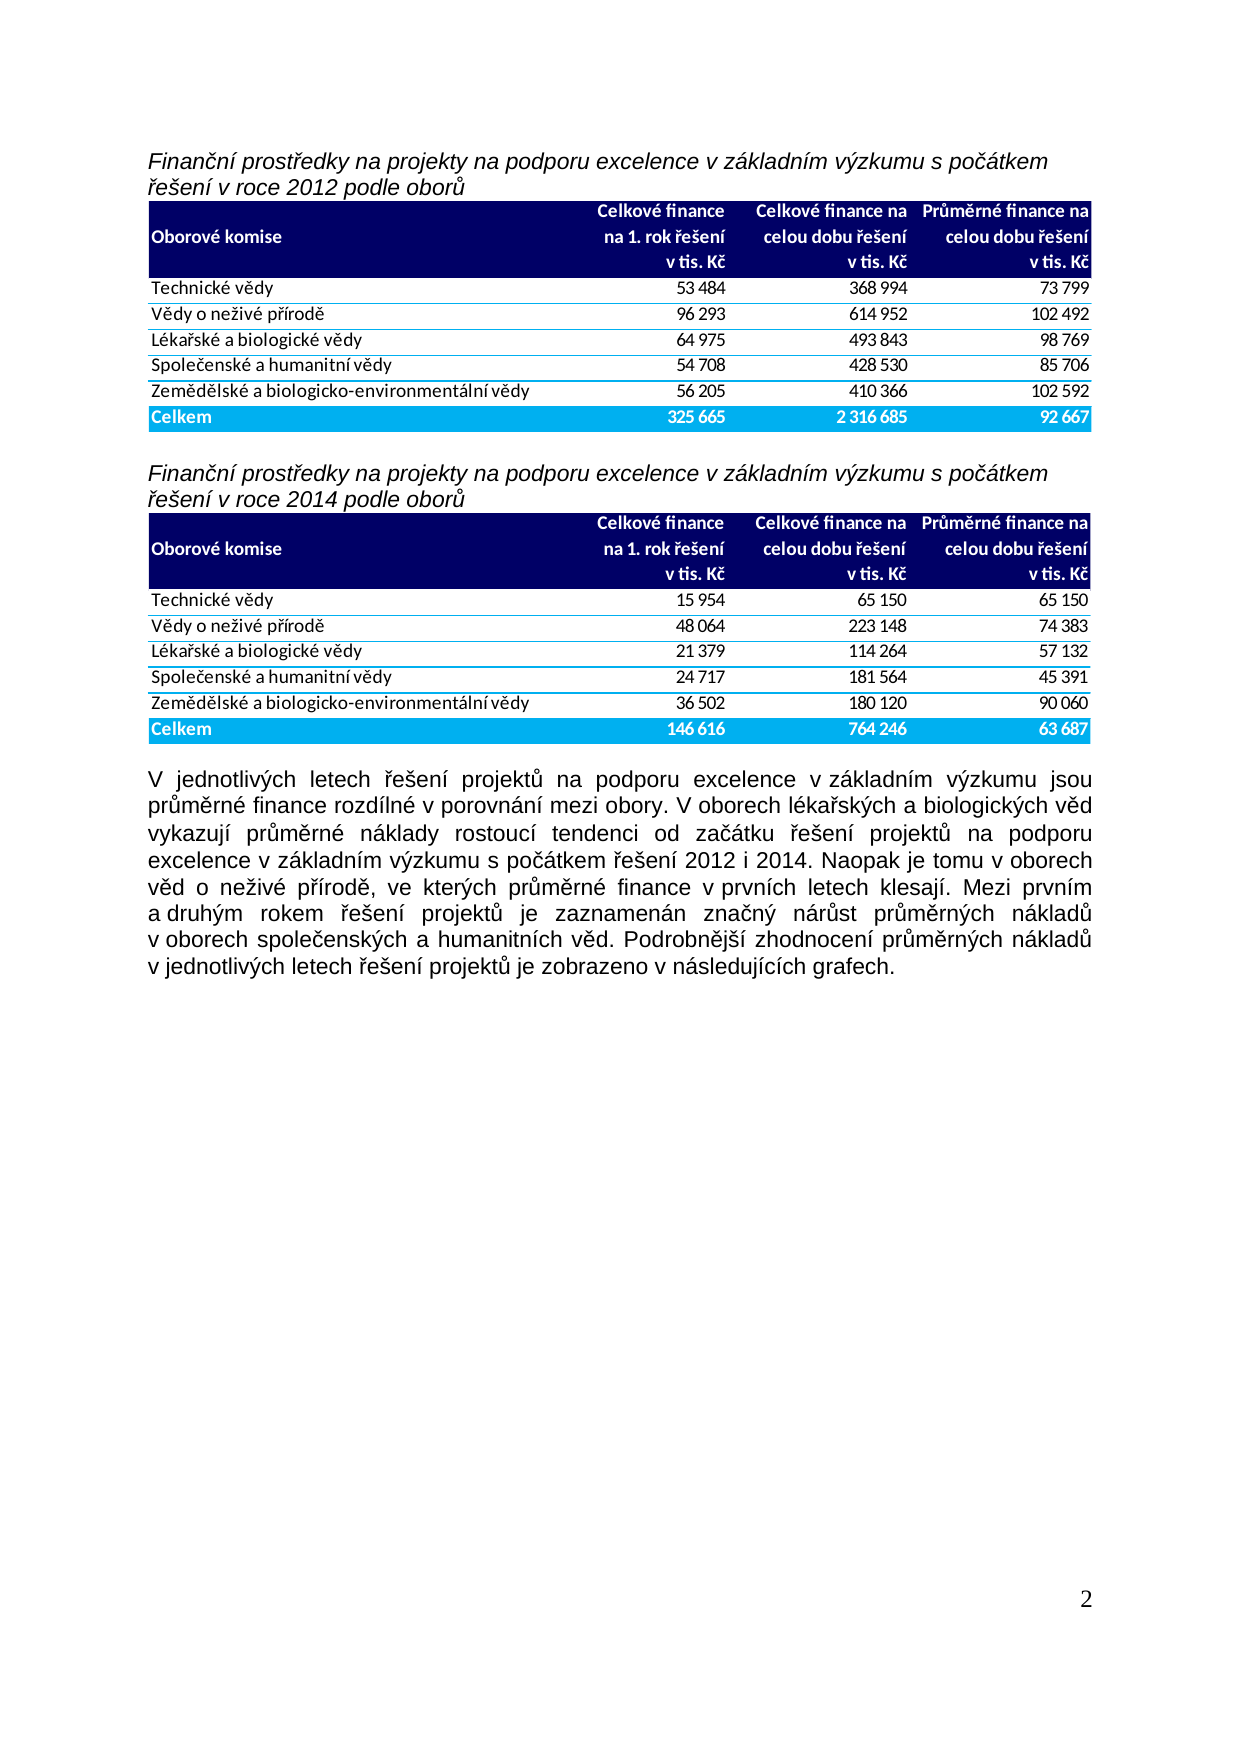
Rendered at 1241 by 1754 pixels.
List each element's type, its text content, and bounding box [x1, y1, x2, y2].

text V jednotlivých letech řešení projektů na podporu excelence v základním výzkumu jsou průměrné finance rozdílné v porovnání mezi obory. V oborech lékařských a biologických věd vykazují průměrné náklady rostoucí tendenci od začátku řešení projektů na podporu excelence v základním výzkumu s počátkem řešení 2012 i 2014. Naopak je tomu v oborech věd o neživé přírodě, ve kterých průměrné finance v prvních letech klesají. Mezi prvním a druhým rokem řešení projektů je zaznamenán značný nárůst průměrných nákladů v oborech společenských a humanitních věd. Podrobnější zhodnocení průměrných nákladů v jednotlivých letech řešení projektů je zobrazeno v následujících grafech. [148, 766, 1093, 979]
text Finanční prostředky na projekty na podporu excelence v základním výzkumu s počátkem řešení v roce 2014 podle oborů [148, 459, 1093, 512]
text Finanční prostředky na projekty na podporu excelence v základním výzkumu s počátkem řešení v roce 2012 podle oborů [148, 148, 1093, 433]
